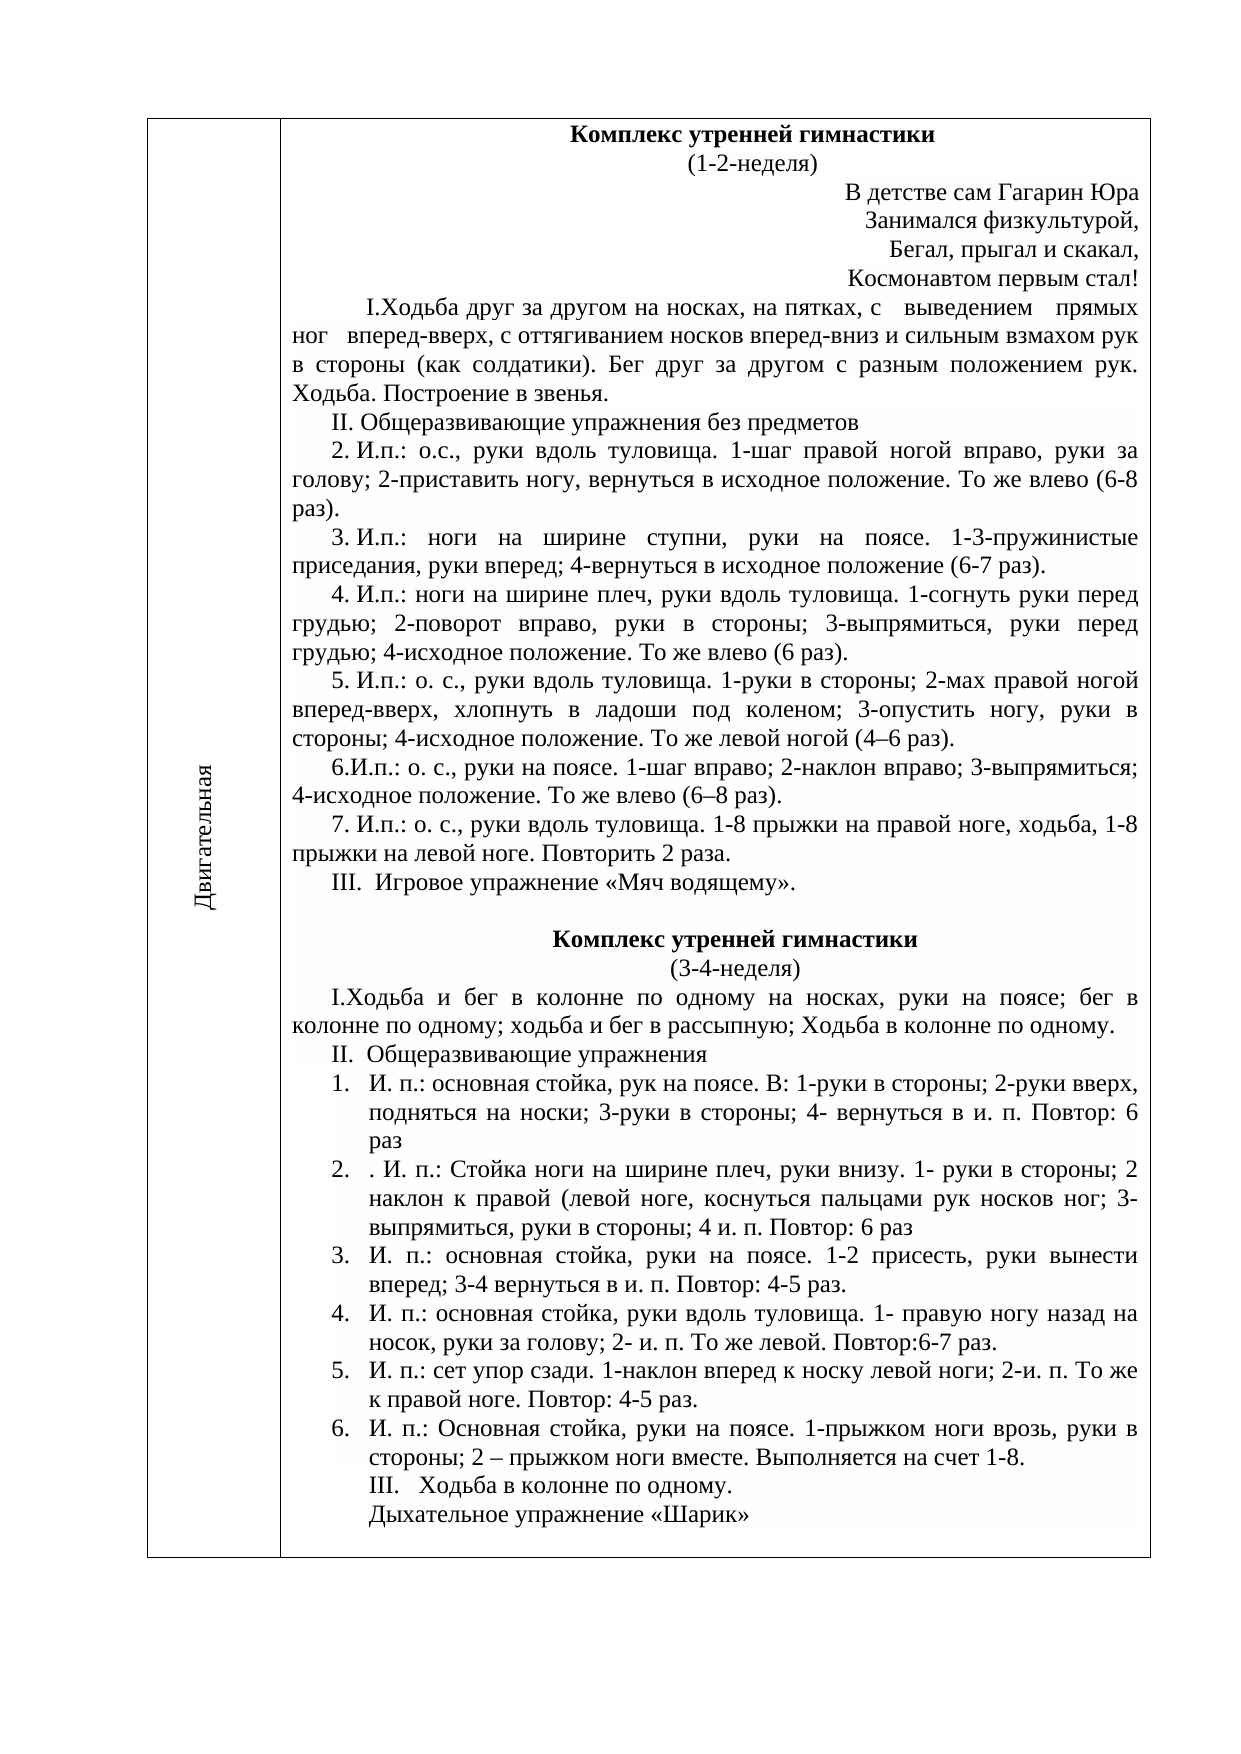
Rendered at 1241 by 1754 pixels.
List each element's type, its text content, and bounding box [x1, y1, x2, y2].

table_header Двигательная [148, 119, 280, 1557]
table_header Комплекс утренней гимнастики (1-2-неделя) В детстве сам Гагарин Юра Занимался физкультурой, Бегал, прыгал и скакал, Космонавтом первым стал! I.Ходьба друг за другом на носках, на пятках, с выведением прямых ног вперед-вверх, с оттягиванием носков вперед-вниз и сильным взмахом рук в стороны (как солдатики). Бег друг за другом с разным положением рук. Ходьба. Построение в звенья. II. Общеразвивающие упражнения без предметов 2. И.п.: о.с., руки вдоль туловища. 1-шаг правой ногой вправо, руки за голову; 2-приставить ногу, вернуться в исходное положение. То же влево (6-8 раз). 3. И.п.: ноги на ширине ступни, руки на поясе. 1-3-пружинистые приседания, руки вперед; 4-вернуться в исходное положение (6-7 раз). 4. И.п.: ноги на ширине плеч, руки вдоль туловища. 1-согнуть руки перед грудью; 2-поворот вправо, руки в стороны; 3-выпрямиться, руки перед грудью; 4-исходное положение. То же влево (6 раз). 5. И.п.: о. с., руки вдоль туловища. 1-руки в стороны; 2-мах правой ногой вперед-вверх, хлопнуть в ладоши под коленом; 3-опустить ногу, руки в стороны; 4-исходное положение. То же левой ногой (4–6 раз). 6.И.п.: о. с., руки на поясе. 1-шаг вправо; 2-наклон вправо; 3-выпрямиться; 4-исходное положение. То же влево (6–8 раз). 7. И.п.: о. с., руки вдоль туловища. 1-8 прыжки на правой ноге, ходьба, 1-8 прыжки на левой ноге. Повторить 2 раза. III. Игровое упражнение «Мяч водящему». Комплекс утренней гимнастики (3-4-неделя) I.Ходьба и бег в колонне по одному на носках, руки на поясе; бег в колонне по одному; ходьба и бег в рассыпную; Ходьба в колонне по одному. II. Общеразвивающие упражнения И. п.: основная стойка, рук на поясе. В: 1-руки в стороны; 2-руки вверх, подняться на носки; 3-руки в стороны; 4- вернуться в и. п. Повтор: 6 раз . И. п.: Стойка ноги на ширине плеч, руки внизу. 1- руки в стороны; 2 наклон к правой (левой ноге, коснуться пальцами рук носков ног; 3-выпрямиться, руки в стороны; 4 и. п. Повтор: 6 раз И. п.: основная стойка, руки на поясе. 1-2 присесть, руки вынести вперед; 3-4 вернуться в и. п. Повтор: 4-5 раз. И. п.: основная стойка, руки вдоль туловища. 1- правую ногу назад на носок, руки за голову; 2- и. п. То же левой. Повтор:6-7 раз. И. п.: сет упор сзади. 1-наклон вперед к носку левой ноги; 2-и. п. То же к правой ноге. Повтор: 4-5 раз. И. п.: Основная стойка, руки на поясе. 1-прыжком ноги врозь, руки в стороны; 2 – прыжком ноги вместе. Выполняется на счет 1-8. III. Ходьба в колонне по одному. Дыхательное упражнение «Шарик» [281, 119, 1150, 1557]
